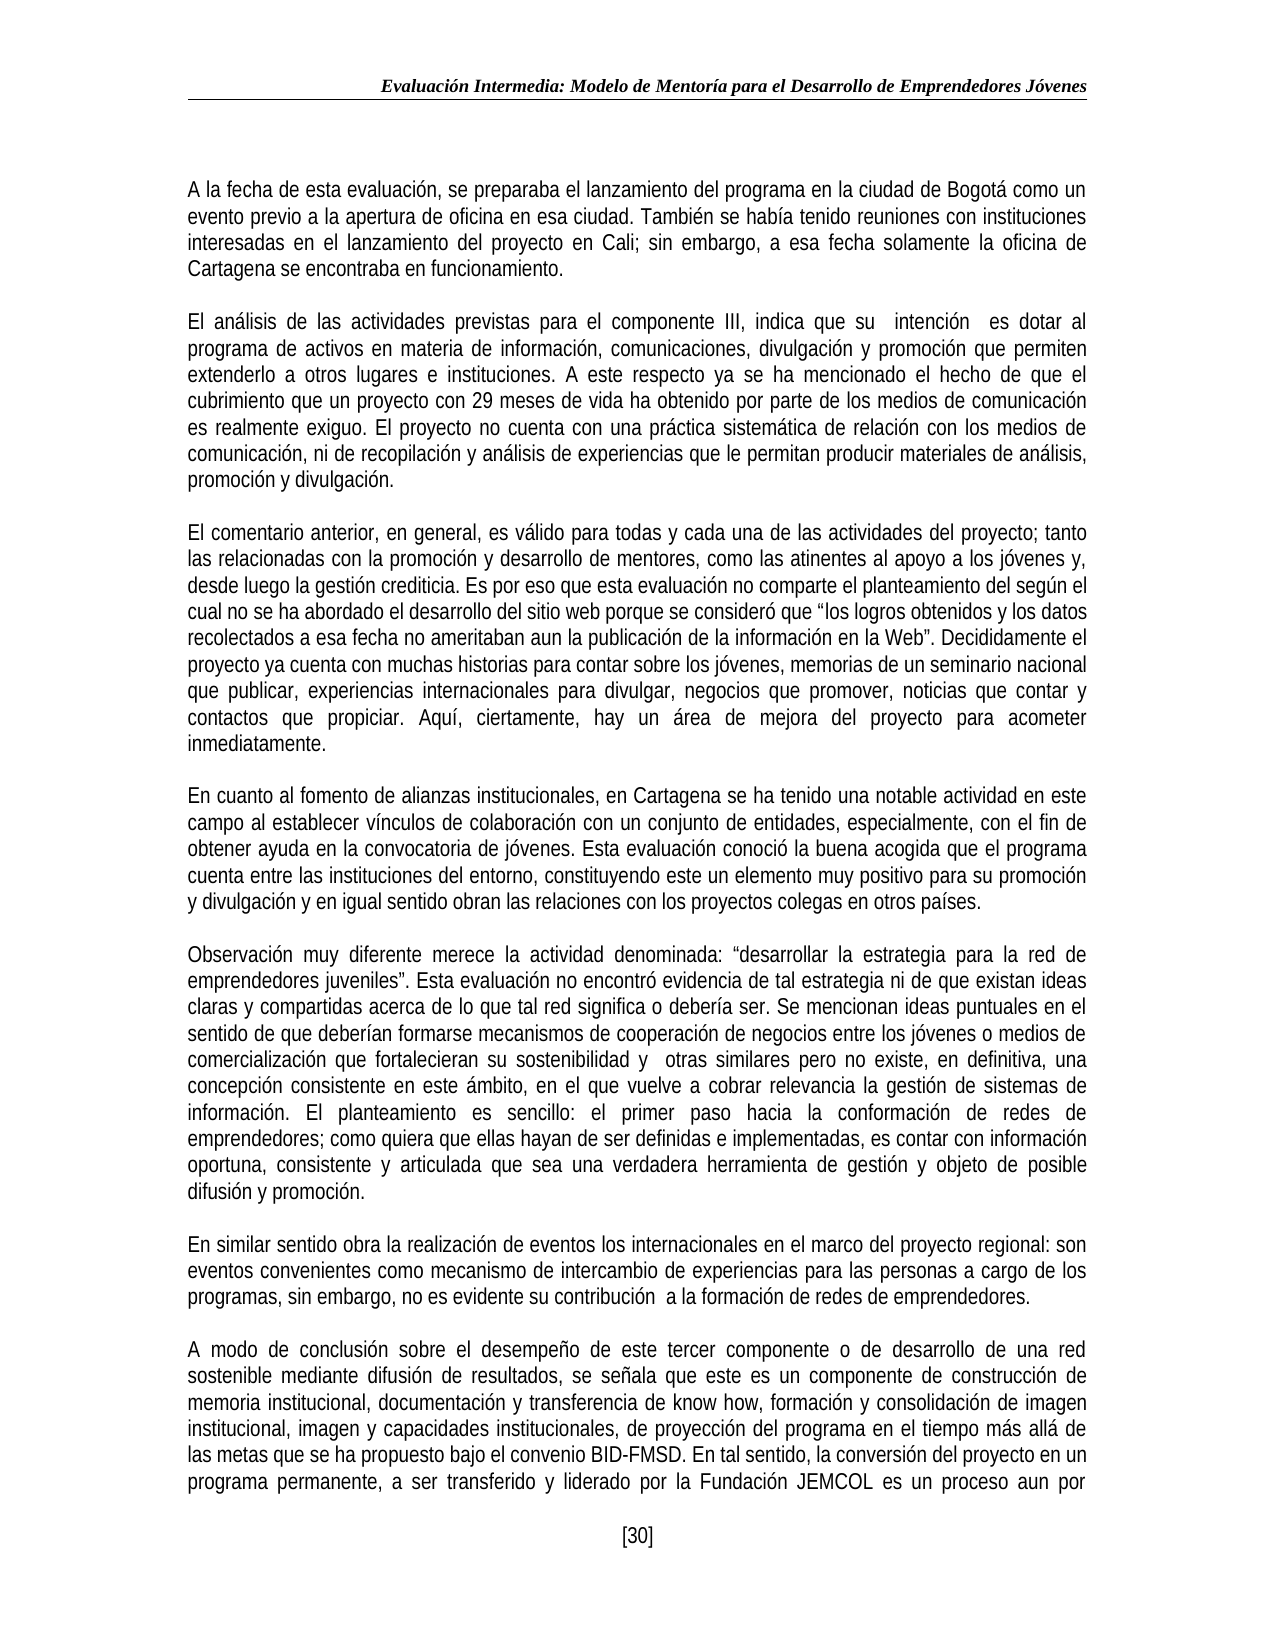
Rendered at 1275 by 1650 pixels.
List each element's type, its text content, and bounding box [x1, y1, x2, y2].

text A la fecha de esta evaluación, se preparaba el lanzamiento del programa en la ciudad de Bogotá como un evento previo a la apertura de oficina en esa ciudad. También se había tenido reuniones con instituciones interesadas en el lanzamiento del proyecto en Cali; sin embargo, a esa fecha solamente la oficina de Cartagena se encontraba en funcionamiento. [187, 176, 1087, 282]
text En cuanto al fomento de alianzas institucionales, en Cartagena se ha tenido una notable actividad en este campo al establecer vínculos de colaboración con un conjunto de entidades, especialmente, con el fin de obtener ayuda en la convocatoria de jóvenes. Esta evaluación conoció la buena acogida que el programa cuenta entre las instituciones del entorno, constituyendo este un elemento muy positivo para su promoción y divulgación y en igual sentido obran las relaciones con los proyectos colegas en otros países. [187, 782, 1087, 914]
text El análisis de las actividades previstas para el componente III, indica que su intención es dotar al programa de activos en materia de información, comunicaciones, divulgación y promoción que permiten extenderlo a otros lugares e instituciones. A este respecto ya se ha mencionado el hecho de que el cubrimiento que un proyecto con 29 meses de vida ha obtenido por parte de los medios de comunicación es realmente exiguo. El proyecto no cuenta con una práctica sistemática de relación con los medios de comunicación, ni de recopilación y análisis de experiencias que le permitan producir materiales de análisis, promoción y divulgación. [187, 308, 1087, 493]
text Observación muy diferente merece la actividad denominada: “desarrollar la estrategia para la red de emprendedores juveniles”. Esta evaluación no encontró evidencia de tal estrategia ni de que existan ideas claras y compartidas acerca de lo que tal red significa o debería ser. Se mencionan ideas puntuales en el sentido de que deberían formarse mecanismos de cooperación de negocios entre los jóvenes o medios de comercialización que fortalecieran su sostenibilidad y otras similares pero no existe, en definitiva, una concepción consistente en este ámbito, en el que vuelve a cobrar relevancia la gestión de sistemas de información. El planteamiento es sencillo: el primer paso hacia la conformación de redes de emprendedores; como quiera que ellas hayan de ser definidas e implementadas, es contar con información oportuna, consistente y articulada que sea una verdadera herramienta de gestión y objeto de posible difusión y promoción. [187, 941, 1087, 1204]
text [187, 1336, 1087, 1494]
text En similar sentido obra la realización de eventos los internacionales en el marco del proyecto regional: son eventos convenientes como mecanismo de intercambio de experiencias para las personas a cargo de los programas, sin embargo, no es evidente su contribución a la formación de redes de emprendedores. [187, 1231, 1087, 1309]
text El comentario anterior, en general, es válido para todas y cada una de las actividades del proyecto; tanto las relacionadas con la promoción y desarrollo de mentores, como las atinentes al apoyo a los jóvenes y, desde luego la gestión crediticia. Es por eso que esta evaluación no comparte el planteamiento del según el cual no se ha abordado el desarrollo del sitio web porque se consideró que “los logros obtenidos y los datos recolectados a esa fecha no ameritaban aun la publicación de la información en la Web”. Decididamente el proyecto ya cuenta con muchas historias para contar sobre los jóvenes, memorias de un seminario nacional que publicar, experiencias internacionales para divulgar, negocios que promover, noticias que contar y contactos que propiciar. Aquí, ciertamente, hay un área de mejora del proyecto para acometer inmediatamente. [187, 519, 1087, 756]
